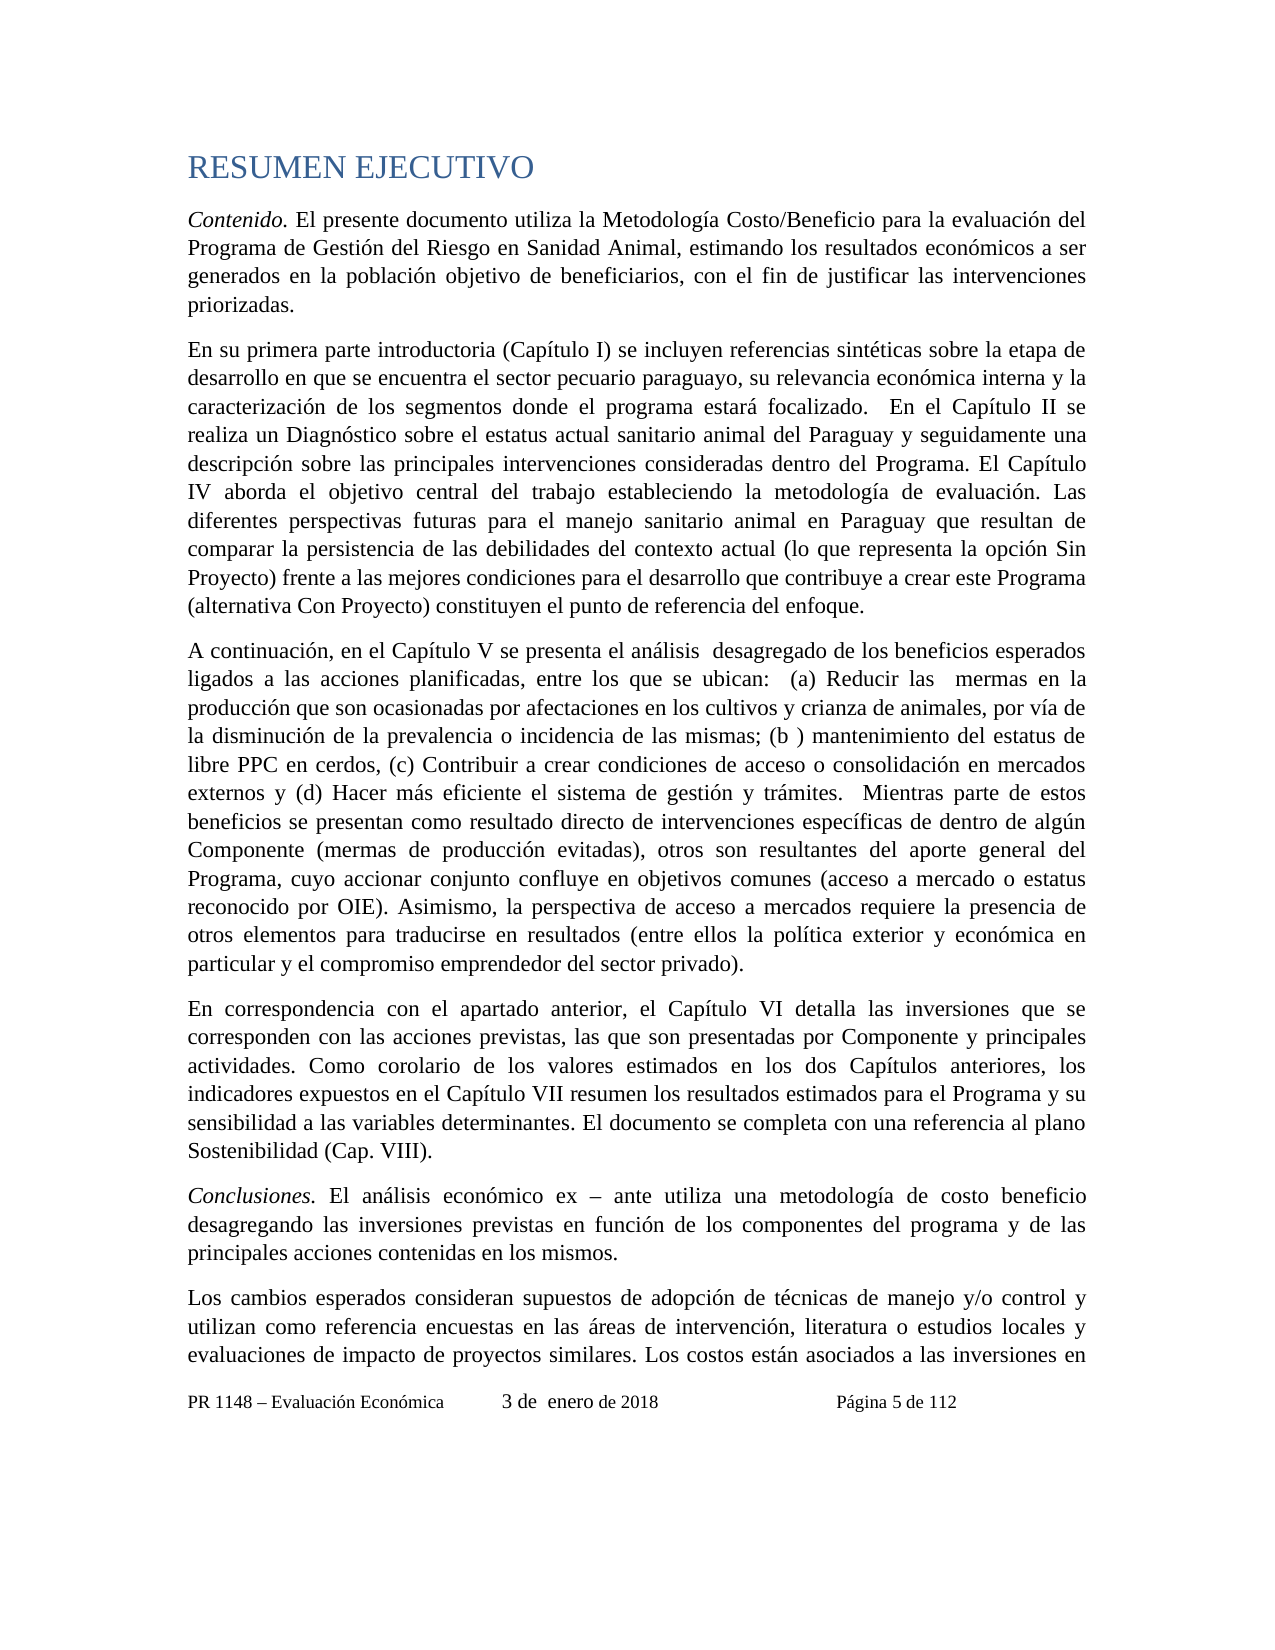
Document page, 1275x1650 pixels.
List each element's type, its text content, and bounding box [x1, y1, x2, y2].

text RESUMEN EJECUTIVO [187, 148, 1088, 186]
text A continuación, en el Capítulo V se presenta el análisis desagregado de los beneficios esperados ligados a las acciones planificadas, entre los que se ubican: (a) Reducir las mermas en la producción que son ocasionadas por afectaciones en los cultivos y crianza de animales, por vía de la disminución de la prevalencia o incidencia de las mismas; (b ) mantenimiento del estatus de libre PPC en cerdos, (c) Contribuir a crear condiciones de acceso o consolidación en mercados externos y (d) Hacer más eficiente el sistema de gestión y trámites. Mientras parte de estos beneficios se presentan como resultado directo de intervenciones específicas de dentro de algún Componente (mermas de producción evitadas), otros son resultantes del aporte general del Programa, cuyo accionar conjunto confluye en objetivos comunes (acceso a mercado o estatus reconocido por OIE). Asimismo, la perspectiva de acceso a mercados requiere la presencia de otros elementos para traducirse en resultados (entre ellos la política exterior y económica en particular y el compromiso emprendedor del sector privado). [187, 637, 1088, 976]
text En su primera parte introductoria (Capítulo I) se incluyen referencias sintéticas sobre la etapa de desarrollo en que se encuentra el sector pecuario paraguayo, su relevancia económica interna y la caracterización de los segmentos donde el programa estará focalizado. En el Capítulo II se realiza un Diagnóstico sobre el estatus actual sanitario animal del Paraguay y seguidamente una descripción sobre las principales intervenciones consideradas dentro del Programa. El Capítulo IV aborda el objetivo central del trabajo estableciendo la metodología de evaluación. Las diferentes perspectivas futuras para el manejo sanitario animal en Paraguay que resultan de comparar la persistencia de las debilidades del contexto actual (lo que representa la opción Sin Proyecto) frente a las mejores condiciones para el desarrollo que contribuye a crear este Programa (alternativa Con Proyecto) constituyen el punto de referencia del enfoque. [187, 336, 1088, 618]
text Contenido. El presente documento utiliza la Metodología Costo/Beneficio para la evaluación del Programa de Gestión del Riesgo en Sanidad Animal, estimando los resultados económicos a ser generados en la población objetivo de beneficiarios, con el fin de justificar las intervenciones priorizadas. [187, 206, 1088, 317]
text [187, 1284, 1088, 1367]
text Conclusiones. El análisis económico ex – ante utiliza una metodología de costo beneficio desagregando las inversiones previstas en función de los componentes del programa y de las principales acciones contenidas en los mismos. [187, 1182, 1088, 1266]
text En correspondencia con el apartado anterior, el Capítulo VI detalla las inversiones que se corresponden con las acciones previstas, las que son presentadas por Componente y principales actividades. Como corolario de los valores estimados en los dos Capítulos anteriores, los indicadores expuestos en el Capítulo VII resumen los resultados estimados para el Programa y su sensibilidad a las variables determinantes. El documento se completa con una referencia al plano Sostenibilidad (Cap. VIII). [187, 995, 1088, 1163]
